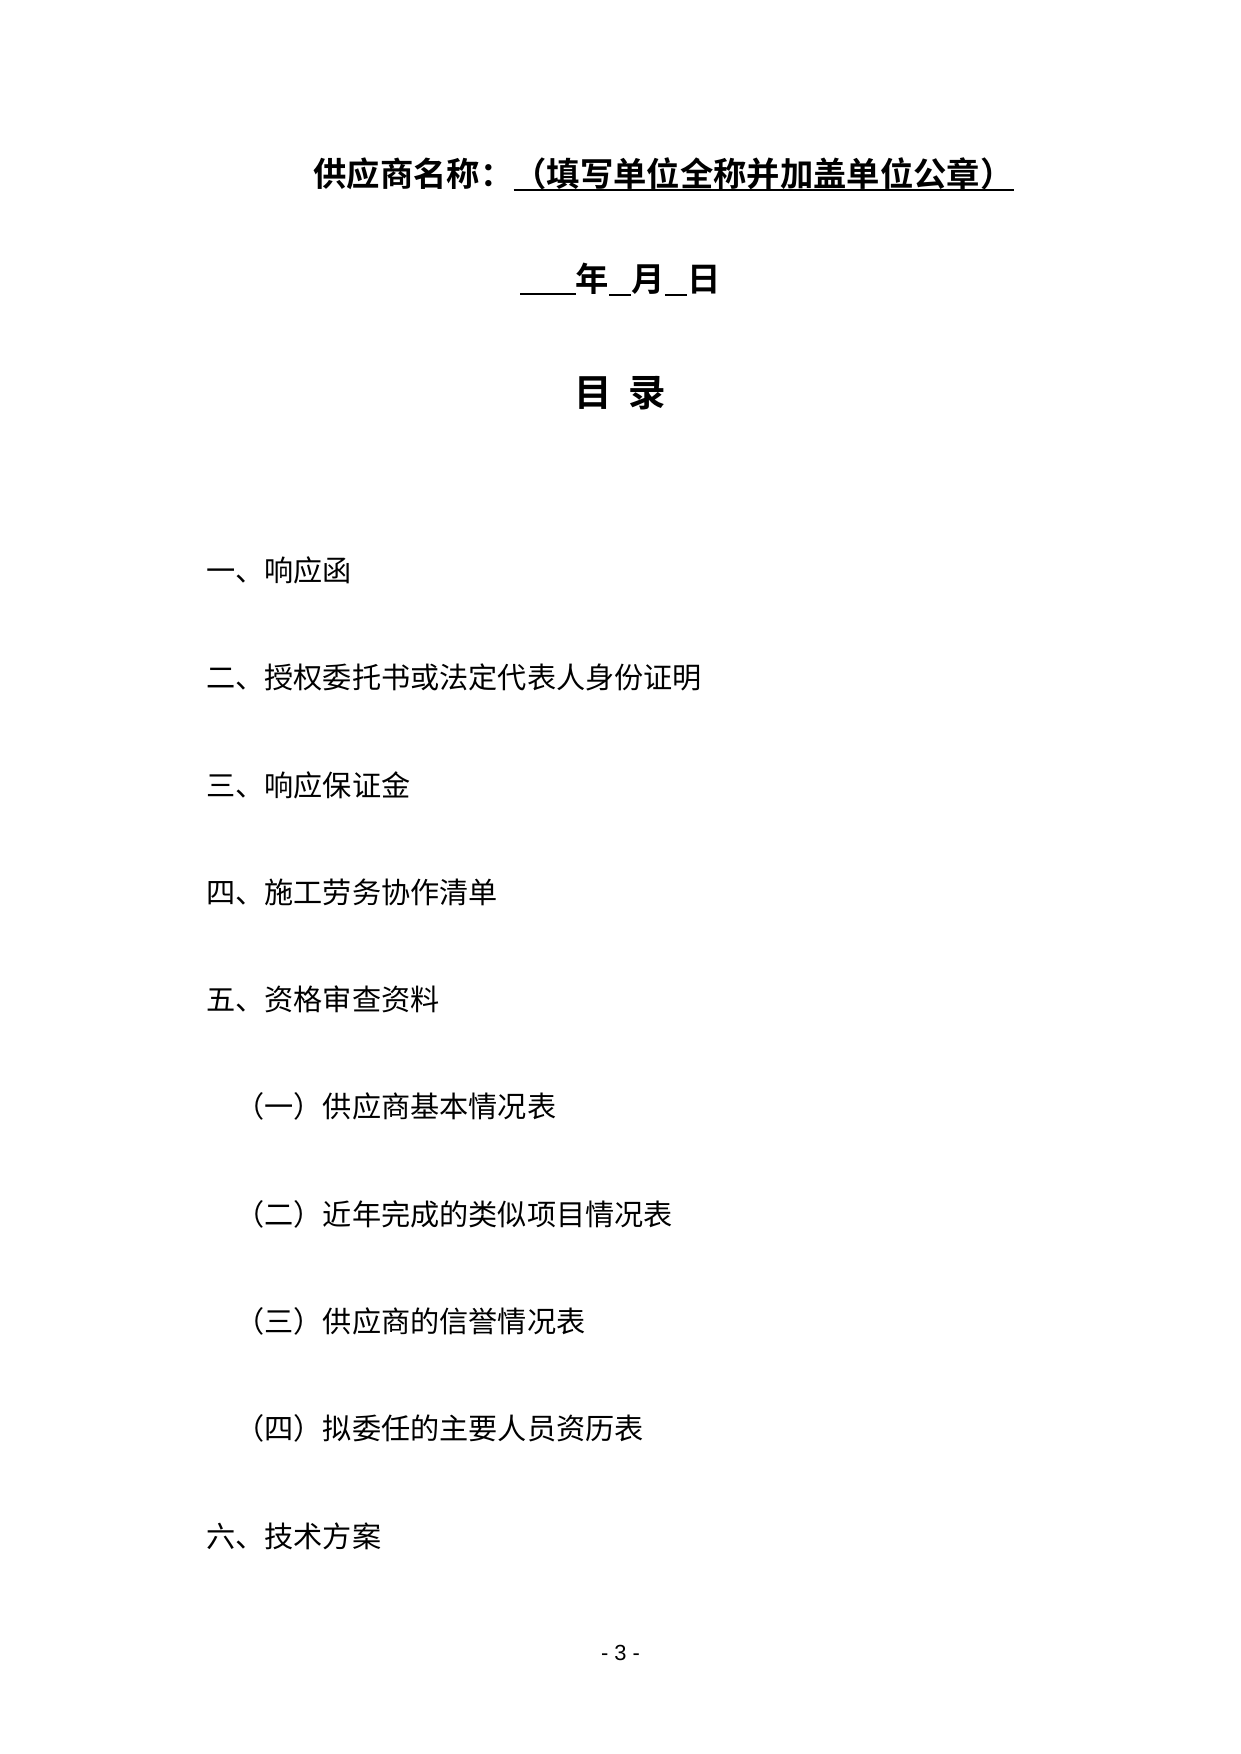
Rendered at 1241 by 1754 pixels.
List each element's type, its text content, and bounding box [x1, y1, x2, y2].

text 年 月 日 [148, 244, 1092, 309]
text 四、施工劳务协作清单 [148, 858, 1092, 923]
text （四）拟委任的主要人员资历表 [148, 1394, 1092, 1459]
text 供应商名称：（填写单位全称并加盖单位公章） [148, 148, 1092, 196]
text （三）供应商的信誉情况表 [148, 1287, 1092, 1352]
text 二、授权委托书或法定代表人身份证明 [148, 643, 1092, 708]
text 一、响应函 [148, 536, 1092, 601]
text （一）供应商基本情况表 [148, 1073, 1092, 1138]
text 五、资格审查资料 [148, 965, 1092, 1030]
text 目 录 [148, 357, 1092, 422]
text 六、技术方案 [148, 1502, 1092, 1567]
text （二）近年完成的类似项目情况表 [148, 1180, 1092, 1245]
text 三、响应保证金 [148, 751, 1092, 816]
